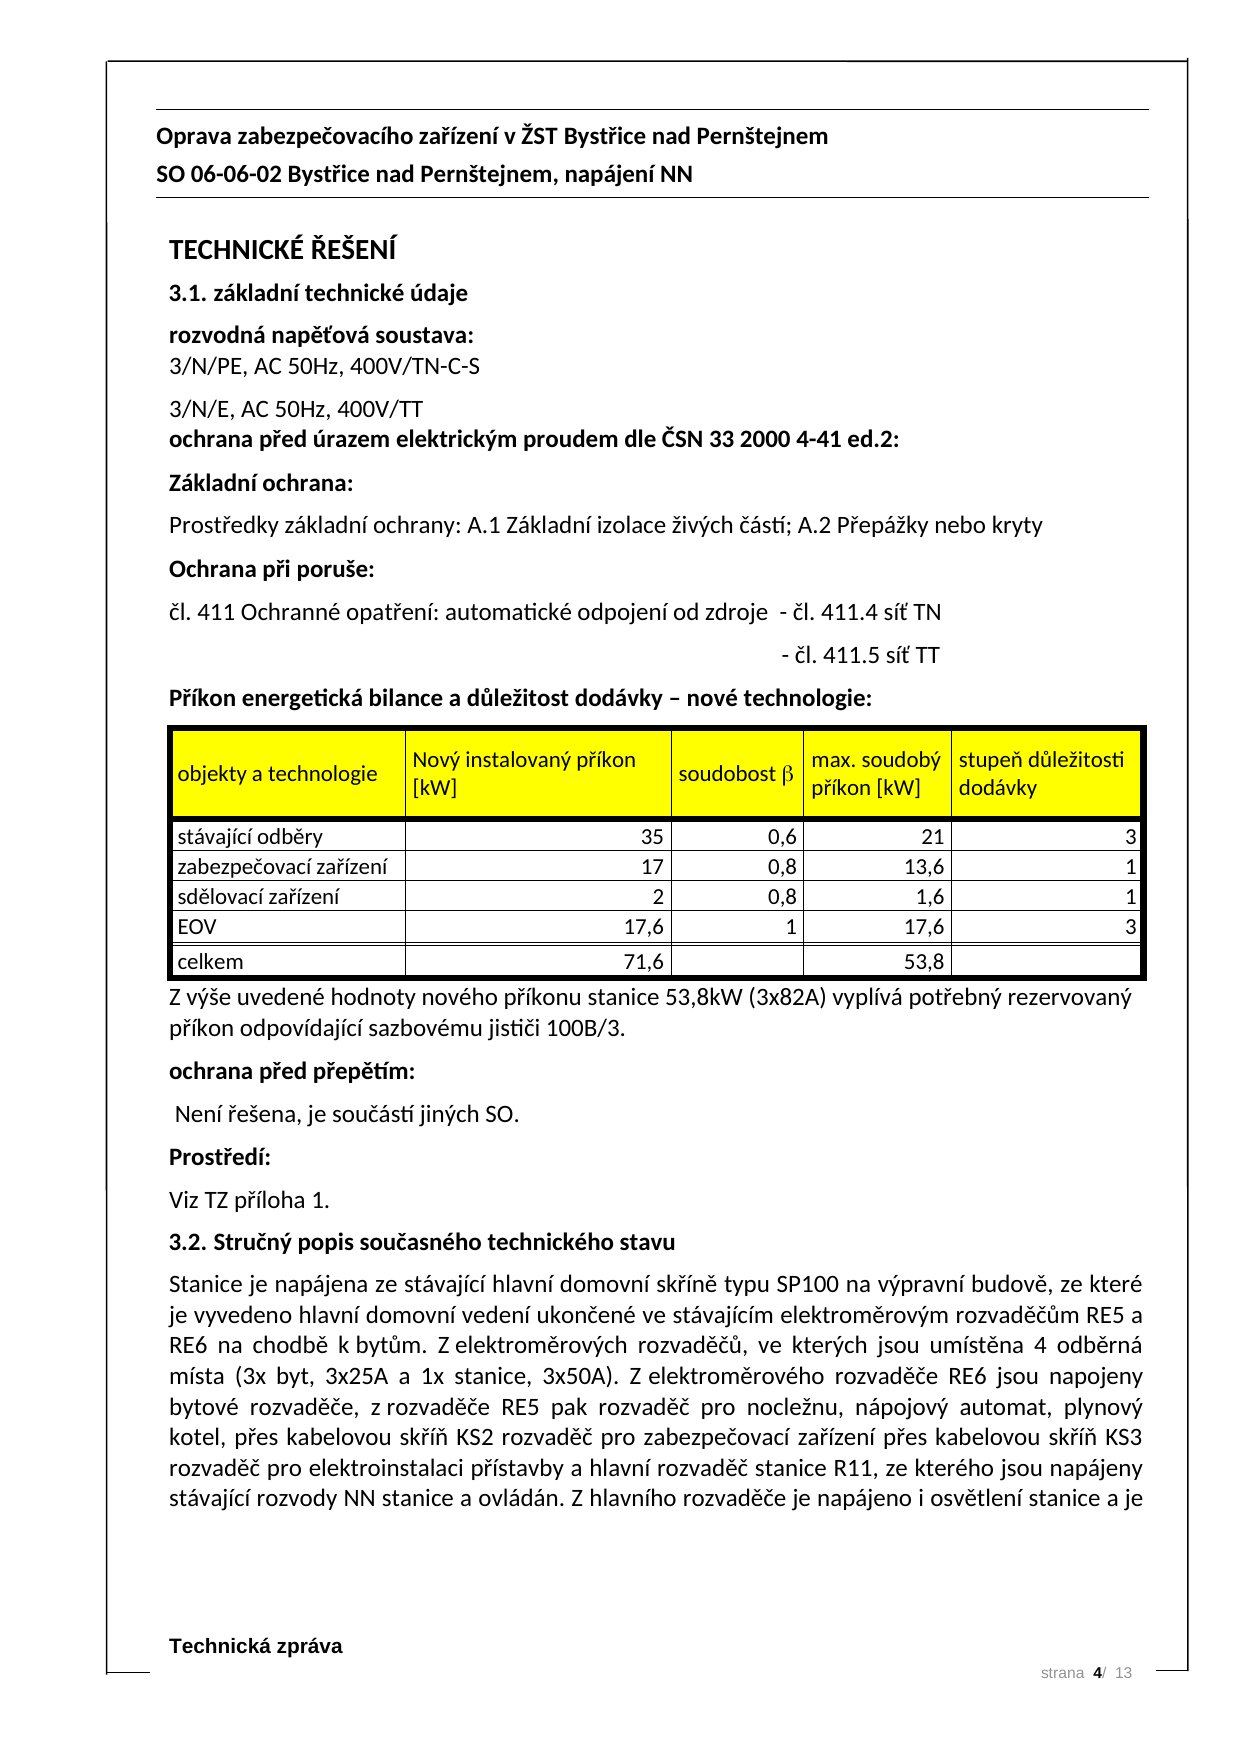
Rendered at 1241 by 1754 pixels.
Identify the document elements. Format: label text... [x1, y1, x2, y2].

table_header stupeň důležitosti dodávky [952, 731, 1140, 816]
text Příkon energetická bilance a důležitost dodávky – nové technologie: [169, 682, 1144, 712]
table_header Nový instalovaný příkon [kW] [406, 731, 671, 816]
text čl. 411 Ochranné opatření: automatické odpojení od zdroje - čl. 411.4 síť TN [169, 596, 1144, 626]
table_cell [952, 946, 1140, 975]
table_cell zabezpečovací zařízení [173, 851, 405, 880]
table_cell 0,8 [672, 851, 803, 880]
table_cell 0,8 [672, 881, 803, 910]
table_cell [672, 946, 803, 975]
table_cell 17,6 [804, 911, 951, 942]
table_header soudobost b [672, 731, 803, 816]
table_cell 1 [952, 881, 1140, 910]
text 3/N/E, AC 50Hz, 400V/TT ochrana před úrazem elektrickým proudem dle ČSN 33 2000 4-41 ed.2: [169, 393, 1144, 454]
table_header objekty a technologie [173, 731, 405, 816]
text rozvodná napěťová soustava: 3/N/PE, AC 50Hz, 400V/TN-C-S [169, 319, 1144, 381]
table_cell 17,6 [406, 911, 671, 942]
text Ochrana při poruše: [169, 553, 1144, 583]
text Stručný popis současného technického stavu [168, 1227, 1144, 1256]
table_cell sdělovací zařízení [173, 881, 405, 910]
table_cell 1,6 [804, 881, 951, 910]
text ochrana před přepětím: [169, 1055, 1144, 1085]
text Prostředí: [169, 1141, 1144, 1171]
table_cell 35 [406, 822, 671, 850]
table_cell stávající odběry [173, 822, 405, 850]
table_cell 0,6 [672, 822, 803, 850]
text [169, 1268, 1144, 1513]
text Není řešena, je součástí jiných SO. [169, 1098, 1144, 1128]
table_cell 13,6 [804, 851, 951, 880]
table_cell 1 [952, 851, 1140, 880]
table_cell celkem [173, 946, 405, 975]
table_cell 71,6 [406, 946, 671, 975]
table_cell 2 [406, 881, 671, 910]
table_cell 21 [804, 822, 951, 850]
table_cell 3 [952, 911, 1140, 942]
table_cell 53,8 [804, 946, 951, 975]
table_cell 3 [952, 822, 1140, 850]
text základní technické údaje [168, 278, 1144, 307]
text Viz TZ příloha 1. [169, 1184, 1144, 1214]
text TECHNICKÉ ŘEŠENÍ [169, 236, 1144, 265]
text Základní ochrana: [169, 467, 1144, 497]
table_cell EOV [173, 911, 405, 942]
table_cell 17 [406, 851, 671, 880]
table_header max. soudobý příkon [kW] [804, 731, 951, 816]
text Prostředky základní ochrany: A.1 Základní izolace živých částí; A.2 Přepážky nebo kryty [169, 510, 1144, 540]
table_cell 1 [672, 911, 803, 942]
text - čl. 411.5 síť TT [169, 639, 1144, 669]
text Z výše uvedené hodnoty nového příkonu stanice 53,8kW (3x82A) vyplívá potřebný rezervovaný příkon odpovídající sazbovému jističi 100B/3. [169, 981, 1144, 1042]
